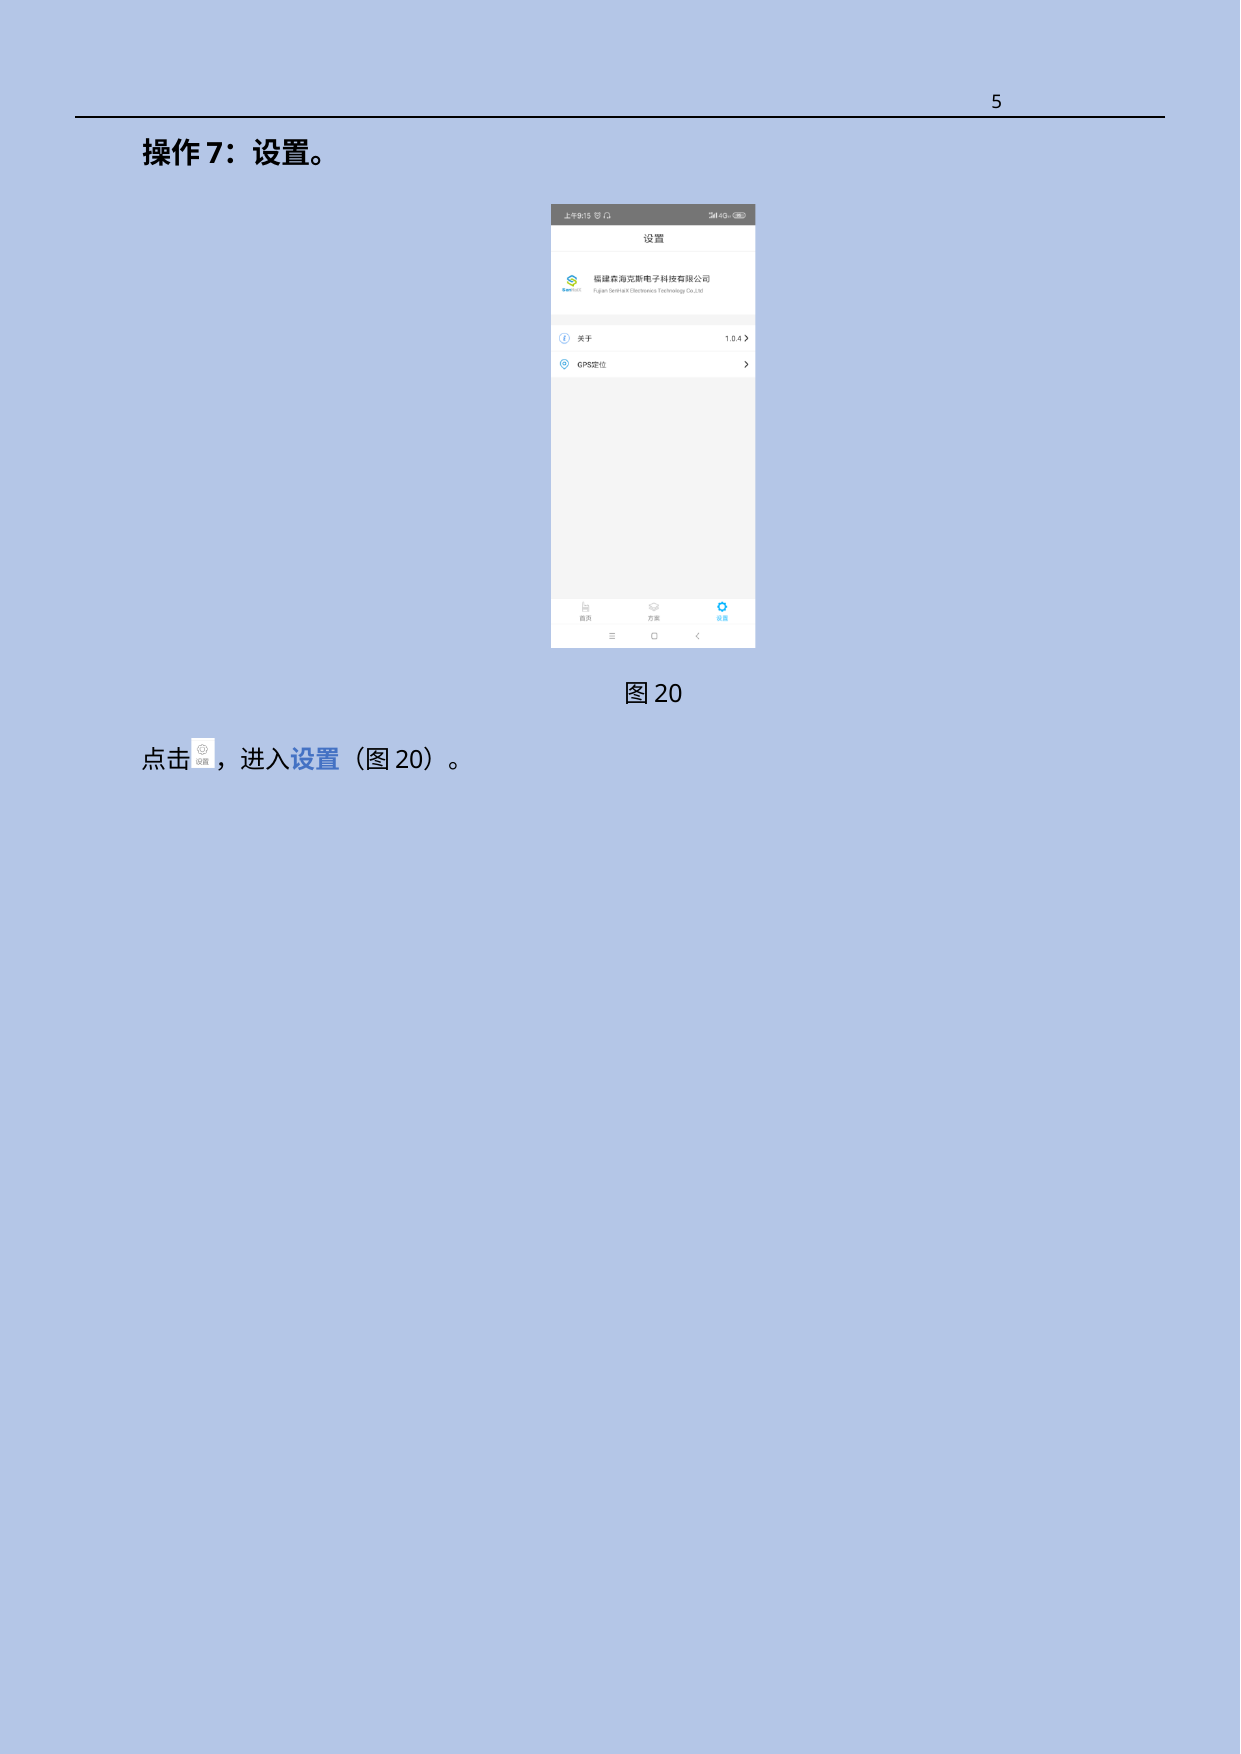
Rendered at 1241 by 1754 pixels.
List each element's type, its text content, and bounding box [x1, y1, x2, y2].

picture [191, 738, 215, 768]
list 点击，进入设置（图20）。 [75, 724, 1165, 789]
list 图20 [141, 659, 1165, 724]
picture [551, 204, 756, 648]
subtitle 操作7：设置。 [141, 118, 1165, 183]
